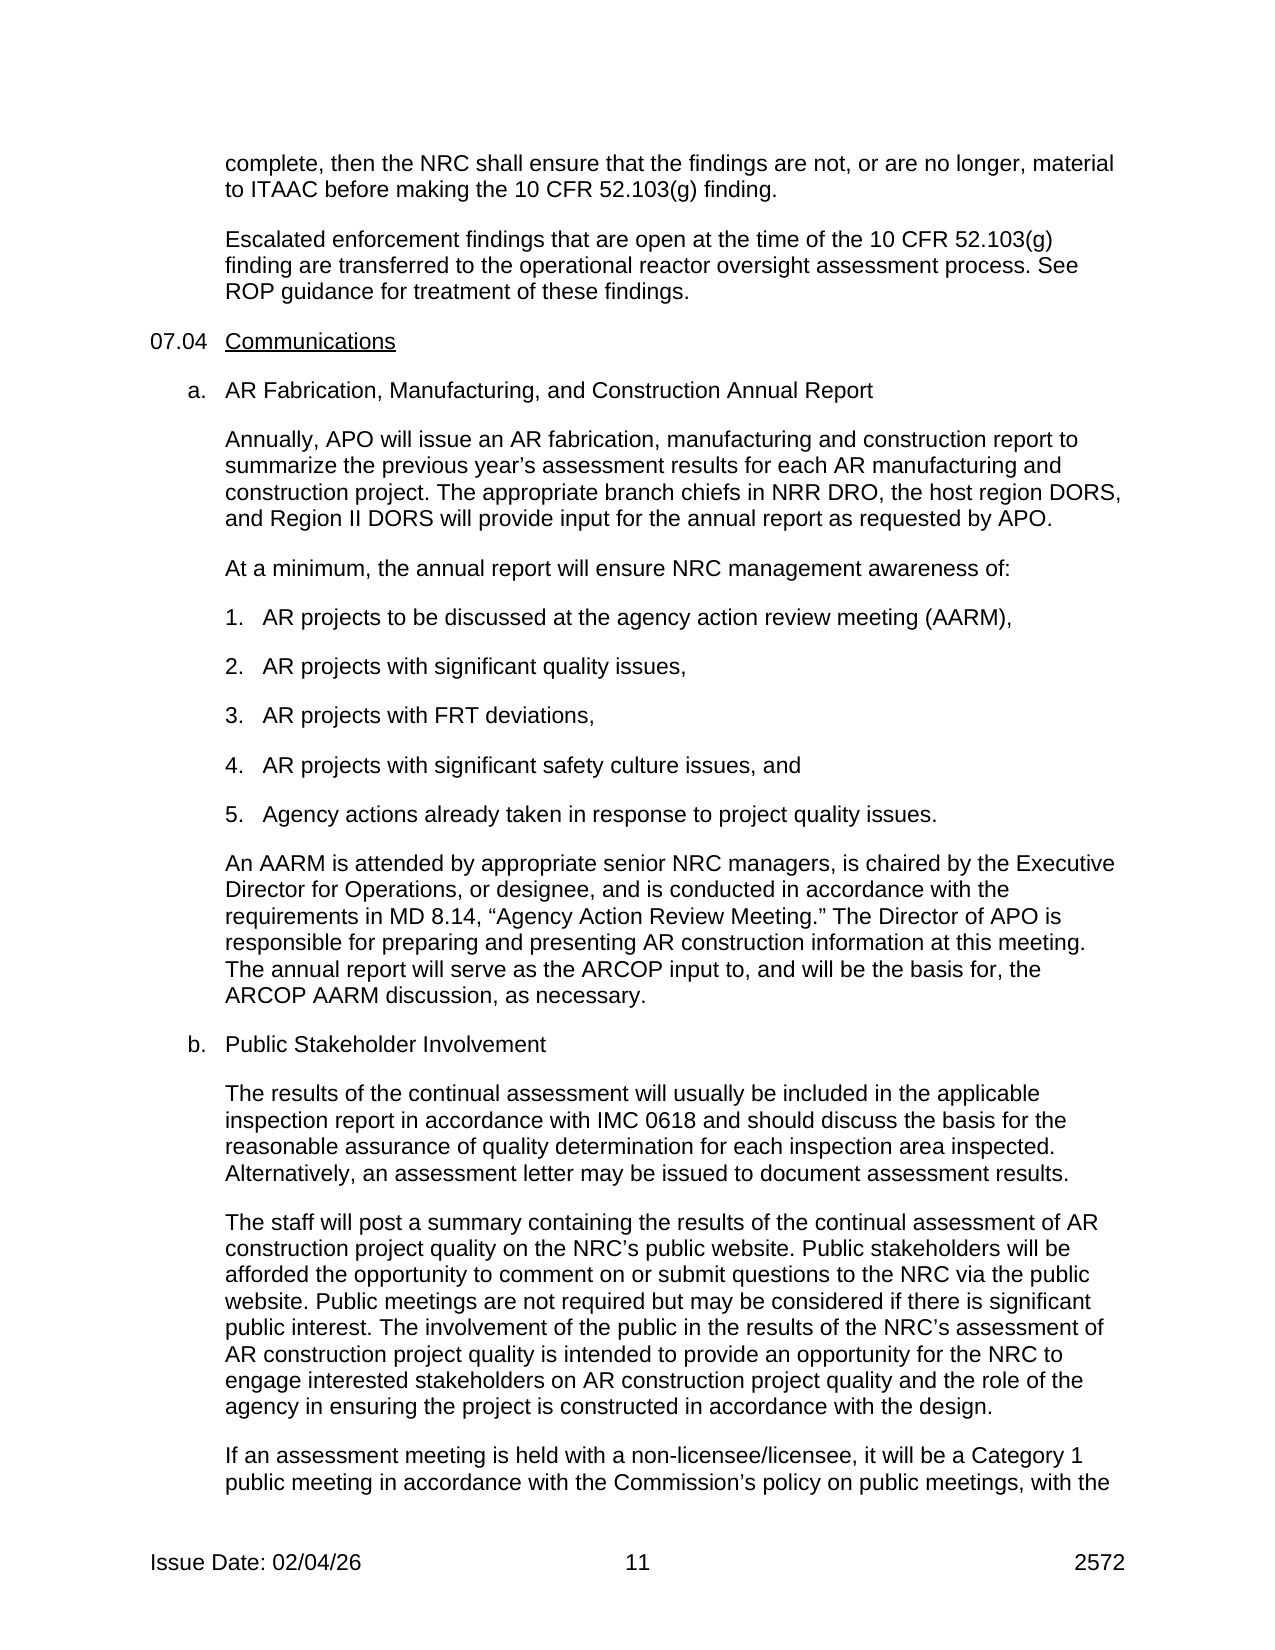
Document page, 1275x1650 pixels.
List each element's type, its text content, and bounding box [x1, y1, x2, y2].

list AR projects with significant quality issues, [225, 653, 1125, 679]
text Annually, APO will issue an AR fabrication, manufacturing and construction report to summarize the previous year’s assessment results for each AR manufacturing and construction project. The appropriate branch chiefs in NRR DRO, the host region DORS, and Region II DORS will provide input for the annual report as requested by APO. [225, 426, 1125, 532]
text An AARM is attended by appropriate senior NRC managers, is chaired by the Executive Director for Operations, or designee, and is conducted in accordance with the requirements in MD 8.14, “Agency Action Review Meeting.” The Director of APO is responsible for preparing and presenting AR construction information at this meeting. The annual report will serve as the ARCOP input to, and will be the basis for, the ARCOP AARM discussion, as necessary. [225, 850, 1125, 1008]
list AR projects with FRT deviations, [225, 702, 1125, 729]
list AR projects with significant safety culture issues, and [225, 752, 1125, 778]
list AR projects to be discussed at the agency action review meeting (AARM), [225, 604, 1125, 630]
text At a minimum, the annual report will ensure NRC management awareness of: [225, 554, 1125, 581]
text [225, 150, 1125, 203]
list Agency actions already taken in response to project quality issues. [225, 801, 1125, 827]
text The staff will post a summary containing the results of the continual assessment of AR construction project quality on the NRC’s public website. Public stakeholders will be afforded the opportunity to comment on or submit questions to the NRC via the public website. Public meetings are not required but may be considered if there is significant public interest. The involvement of the public in the results of the NRC’s assessment of AR construction project quality is intended to provide an opportunity for the NRC to engage interested stakeholders on AR construction project quality and the role of the agency in ensuring the project is constructed in accordance with the design. [225, 1209, 1125, 1419]
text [225, 1442, 1125, 1495]
list Public Stakeholder Involvement [187, 1031, 1125, 1057]
text The results of the continual assessment will usually be included in the applicable inspection report in accordance with IMC 0618 and should discuss the basis for the reasonable assurance of quality determination for each inspection area inspected. Alternatively, an assessment letter may be issued to document assessment results. [225, 1080, 1125, 1186]
text Escalated enforcement findings that are open at the time of the 10 CFR 52.103(g) finding are transferred to the operational reactor oversight assessment process. See ROP guidance for treatment of these findings. [225, 226, 1125, 305]
list AR Fabrication, Manufacturing, and Construction Annual Report [187, 377, 1125, 403]
subtitle 07.04 Communications [150, 328, 1125, 354]
